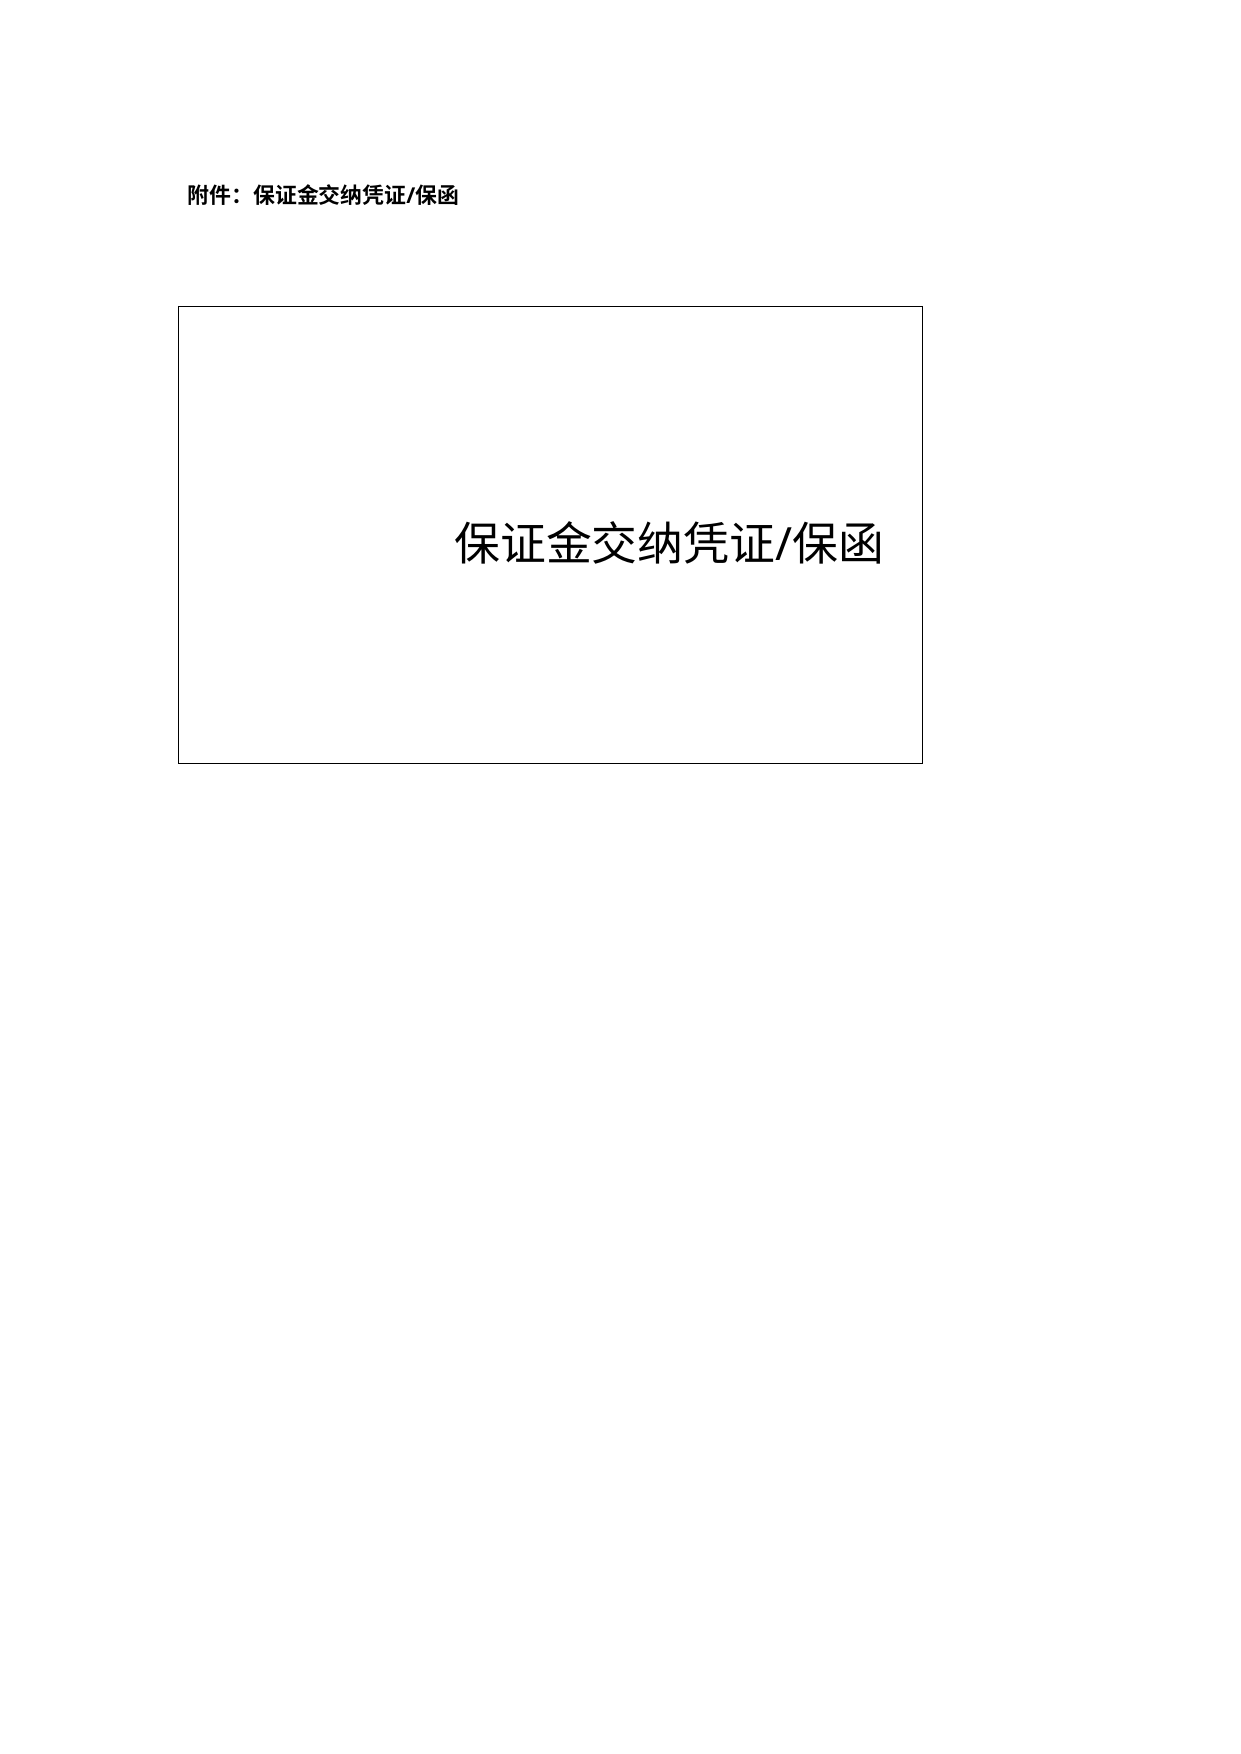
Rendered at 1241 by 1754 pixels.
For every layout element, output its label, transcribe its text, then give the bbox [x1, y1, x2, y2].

table_header 保证金交纳凭证/保函 [179, 307, 922, 763]
text 附件：保证金交纳凭证/保函 [187, 178, 1053, 211]
